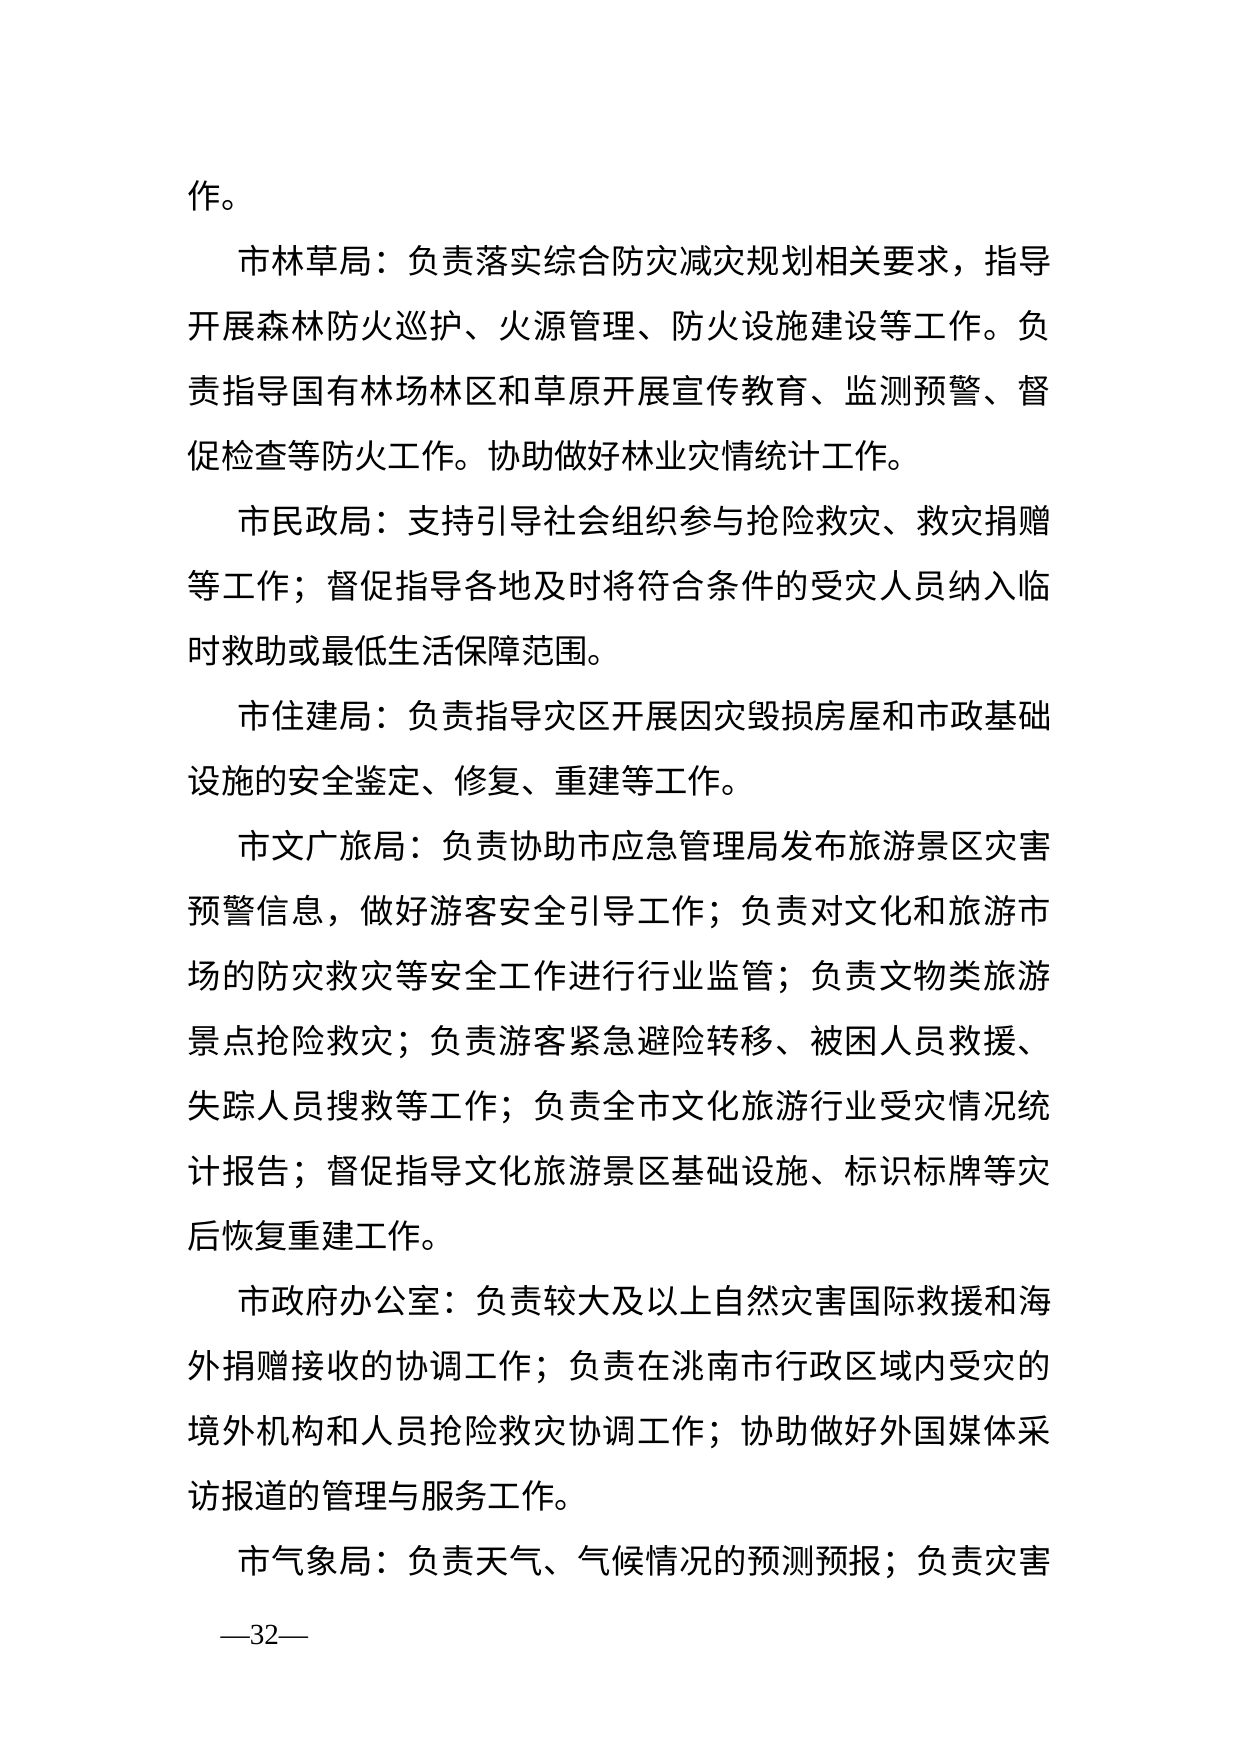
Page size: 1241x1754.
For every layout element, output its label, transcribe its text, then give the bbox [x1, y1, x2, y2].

text 市文广旅局：负责协助市应急管理局发布旅游景区灾害预警信息，做好游客安全引导工作；负责对文化和旅游市场的防灾救灾等安全工作进行行业监管；负责文物类旅游景点抢险救灾；负责游客紧急避险转移、被困人员救援、失踪人员搜救等工作；负责全市文化旅游行业受灾情况统计报告；督促指导文化旅游景区基础设施、标识标牌等灾后恢复重建工作。 [187, 812, 1053, 1267]
text 市林草局：负责落实综合防灾减灾规划相关要求，指导开展森林防火巡护、火源管理、防火设施建设等工作。负责指导国有林场林区和草原开展宣传教育、监测预警、督促检查等防火工作。协助做好林业灾情统计工作。 [187, 227, 1053, 487]
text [187, 162, 1053, 227]
text 市政府办公室：负责较大及以上自然灾害国际救援和海外捐赠接收的协调工作；负责在洮南市行政区域内受灾的境外机构和人员抢险救灾协调工作；协助做好外国媒体采访报道的管理与服务工作。 [187, 1267, 1053, 1527]
text 市民政局：支持引导社会组织参与抢险救灾、救灾捐赠等工作；督促指导各地及时将符合条件的受灾人员纳入临时救助或最低生活保障范围。 [187, 487, 1053, 682]
text 市住建局：负责指导灾区开展因灾毁损房屋和市政基础设施的安全鉴定、修复、重建等工作。 [187, 682, 1053, 812]
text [187, 1527, 1053, 1592]
